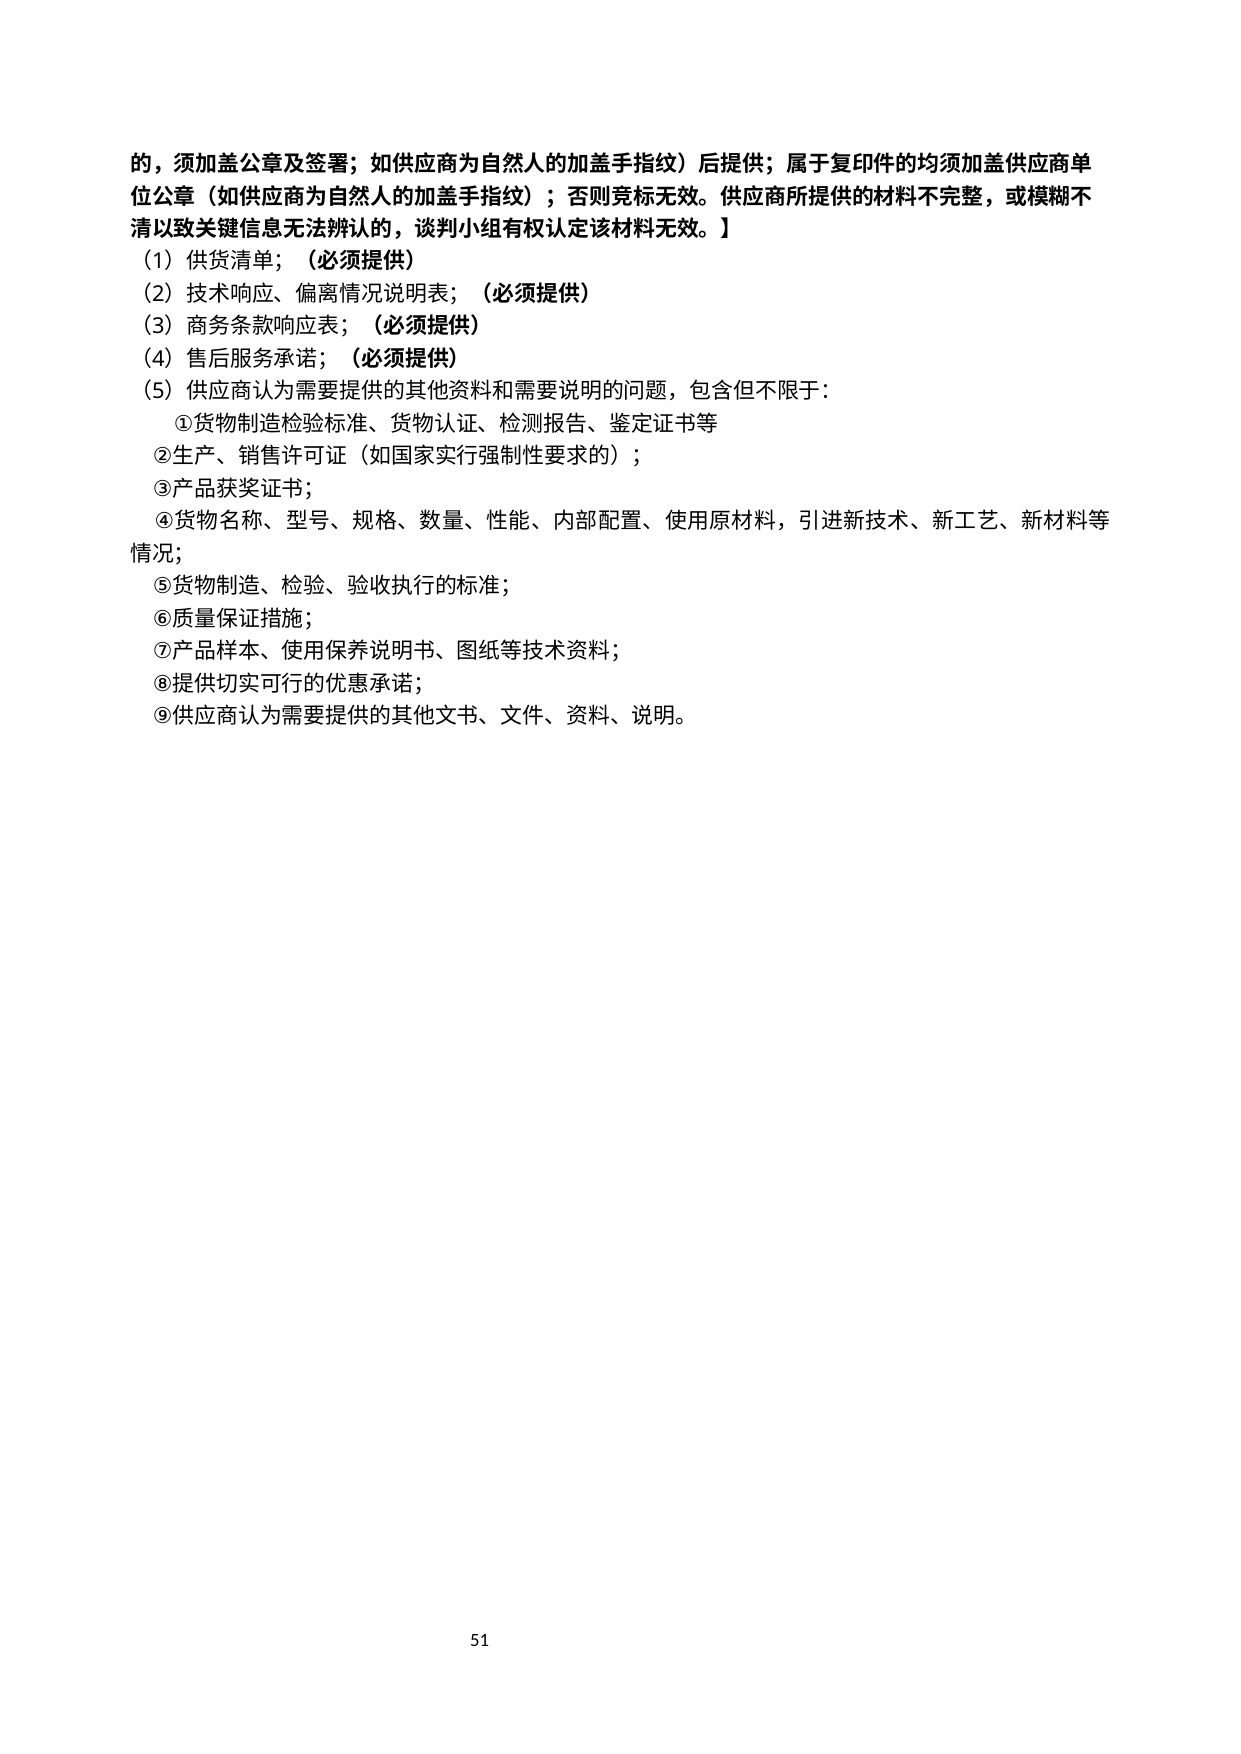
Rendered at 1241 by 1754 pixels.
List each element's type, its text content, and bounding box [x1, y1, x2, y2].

text ⑥质量保证措施； [130, 601, 1110, 633]
list ⑨供应商认为需要提供的其他文书、文件、资料、说明。 [130, 698, 1110, 731]
list ①货物制造检验标准、货物认证、检测报告、鉴定证书等 [130, 406, 1110, 438]
list （4）售后服务承诺；（必须提供） [130, 341, 1110, 373]
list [130, 146, 1110, 243]
text ⑧提供切实可行的优惠承诺； [130, 666, 1110, 698]
text ③产品获奖证书； [130, 471, 1110, 503]
list （3）商务条款响应表；（必须提供） [130, 308, 1110, 341]
list （1）供货清单；（必须提供） [130, 243, 1110, 276]
text ⑤货物制造、检验、验收执行的标准； [130, 568, 1110, 601]
text ④货物名称、型号、规格、数量、性能、内部配置、使用原材料，引进新技术、新工艺、新材料等情况； [130, 503, 1110, 568]
list （2）技术响应、偏离情况说明表；（必须提供） [130, 276, 1110, 308]
text ②生产、销售许可证（如国家实行强制性要求的）； [130, 438, 1110, 471]
list （5）供应商认为需要提供的其他资料和需要说明的问题，包含但不限于： [130, 373, 1110, 406]
text ⑦产品样本、使用保养说明书、图纸等技术资料； [130, 633, 1110, 666]
